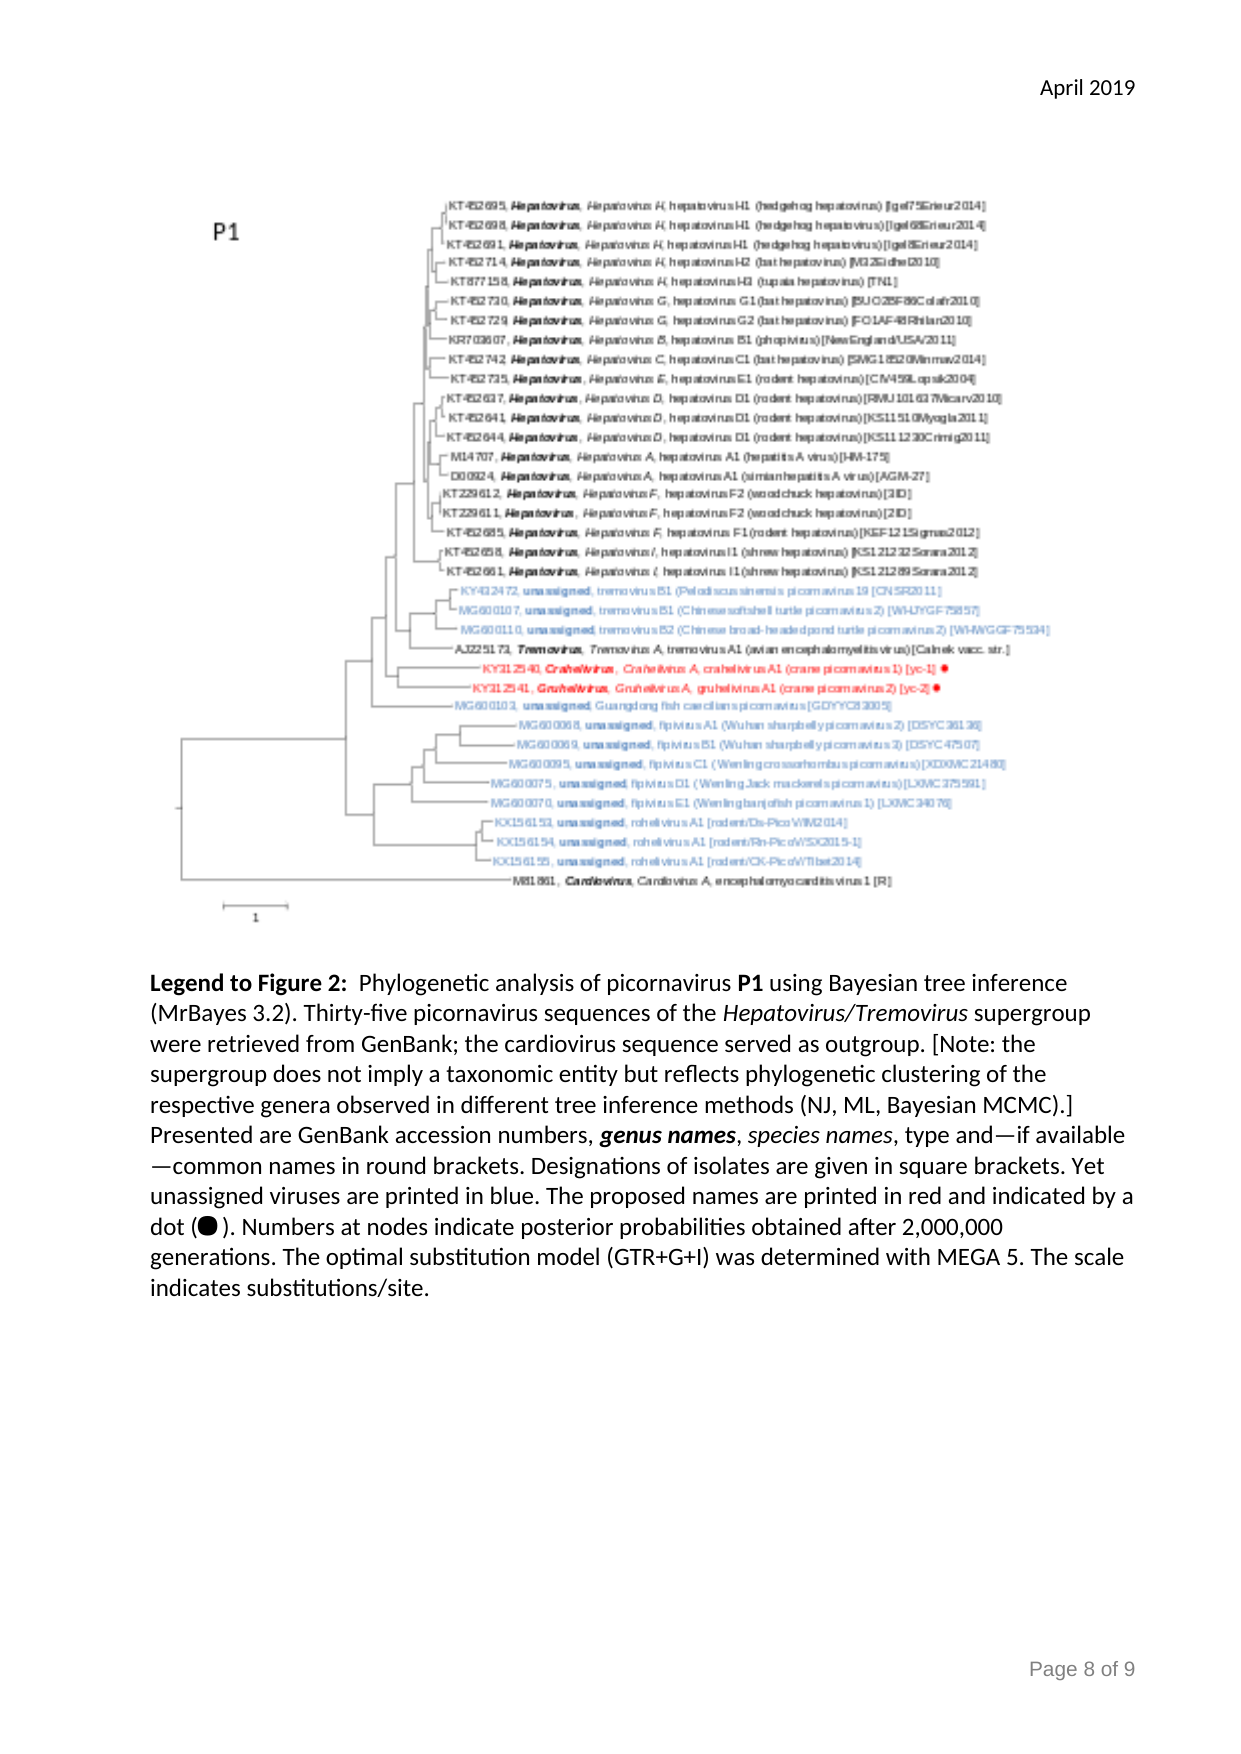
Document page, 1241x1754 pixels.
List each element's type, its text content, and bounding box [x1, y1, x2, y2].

text Legend to Figure 2: Phylogenetic analysis of picornavirus P1 using Bayesian tree inference (MrBayes 3.2). Thirty-five picornavirus sequences of the Hepatovirus/Tremovirus supergroup were retrieved from GenBank; the cardiovirus sequence served as outgroup. [Note: the supergroup does not imply a taxonomic entity but reflects phylogenetic clustering of the respective genera observed in different tree inference methods (NJ, ML, Bayesian MCMC).] Presented are GenBank accession numbers, genus names, species names, type and—if available—common names in round brackets. Designations of isolates are given in square brackets. Yet unassigned viruses are printed in blue. The proposed names are printed in red and indicated by a dot (). Numbers at nodes indicate posterior probabilities obtained after 2,000,000 generations. The optimal substitution model (GTR+G+I) was determined with MEGA 5. The scale indicates substitutions/site. [150, 967, 1135, 1302]
